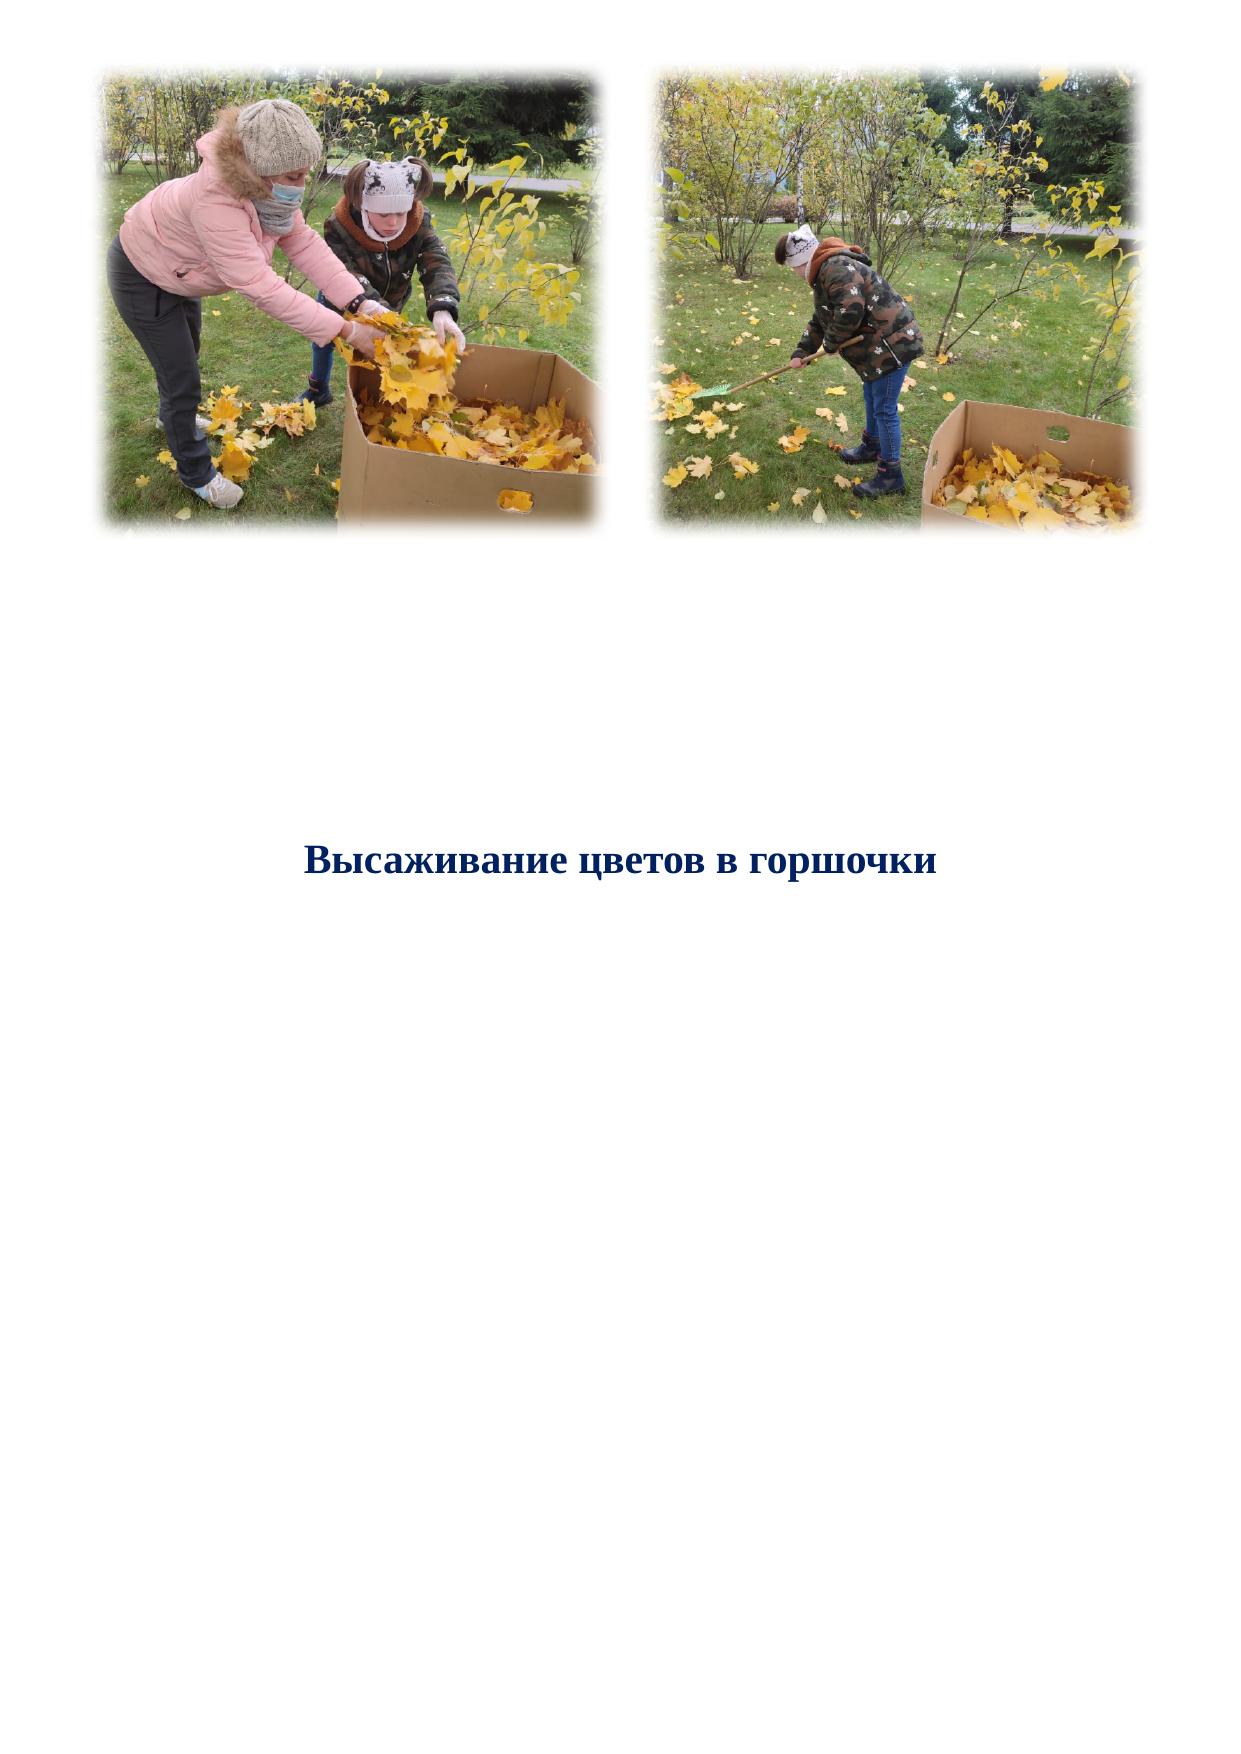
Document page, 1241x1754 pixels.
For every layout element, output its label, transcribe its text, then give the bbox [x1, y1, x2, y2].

picture [672, 89, 1121, 512]
text Высаживание цветов в горшочки [89, 834, 1152, 882]
picture [118, 90, 582, 511]
